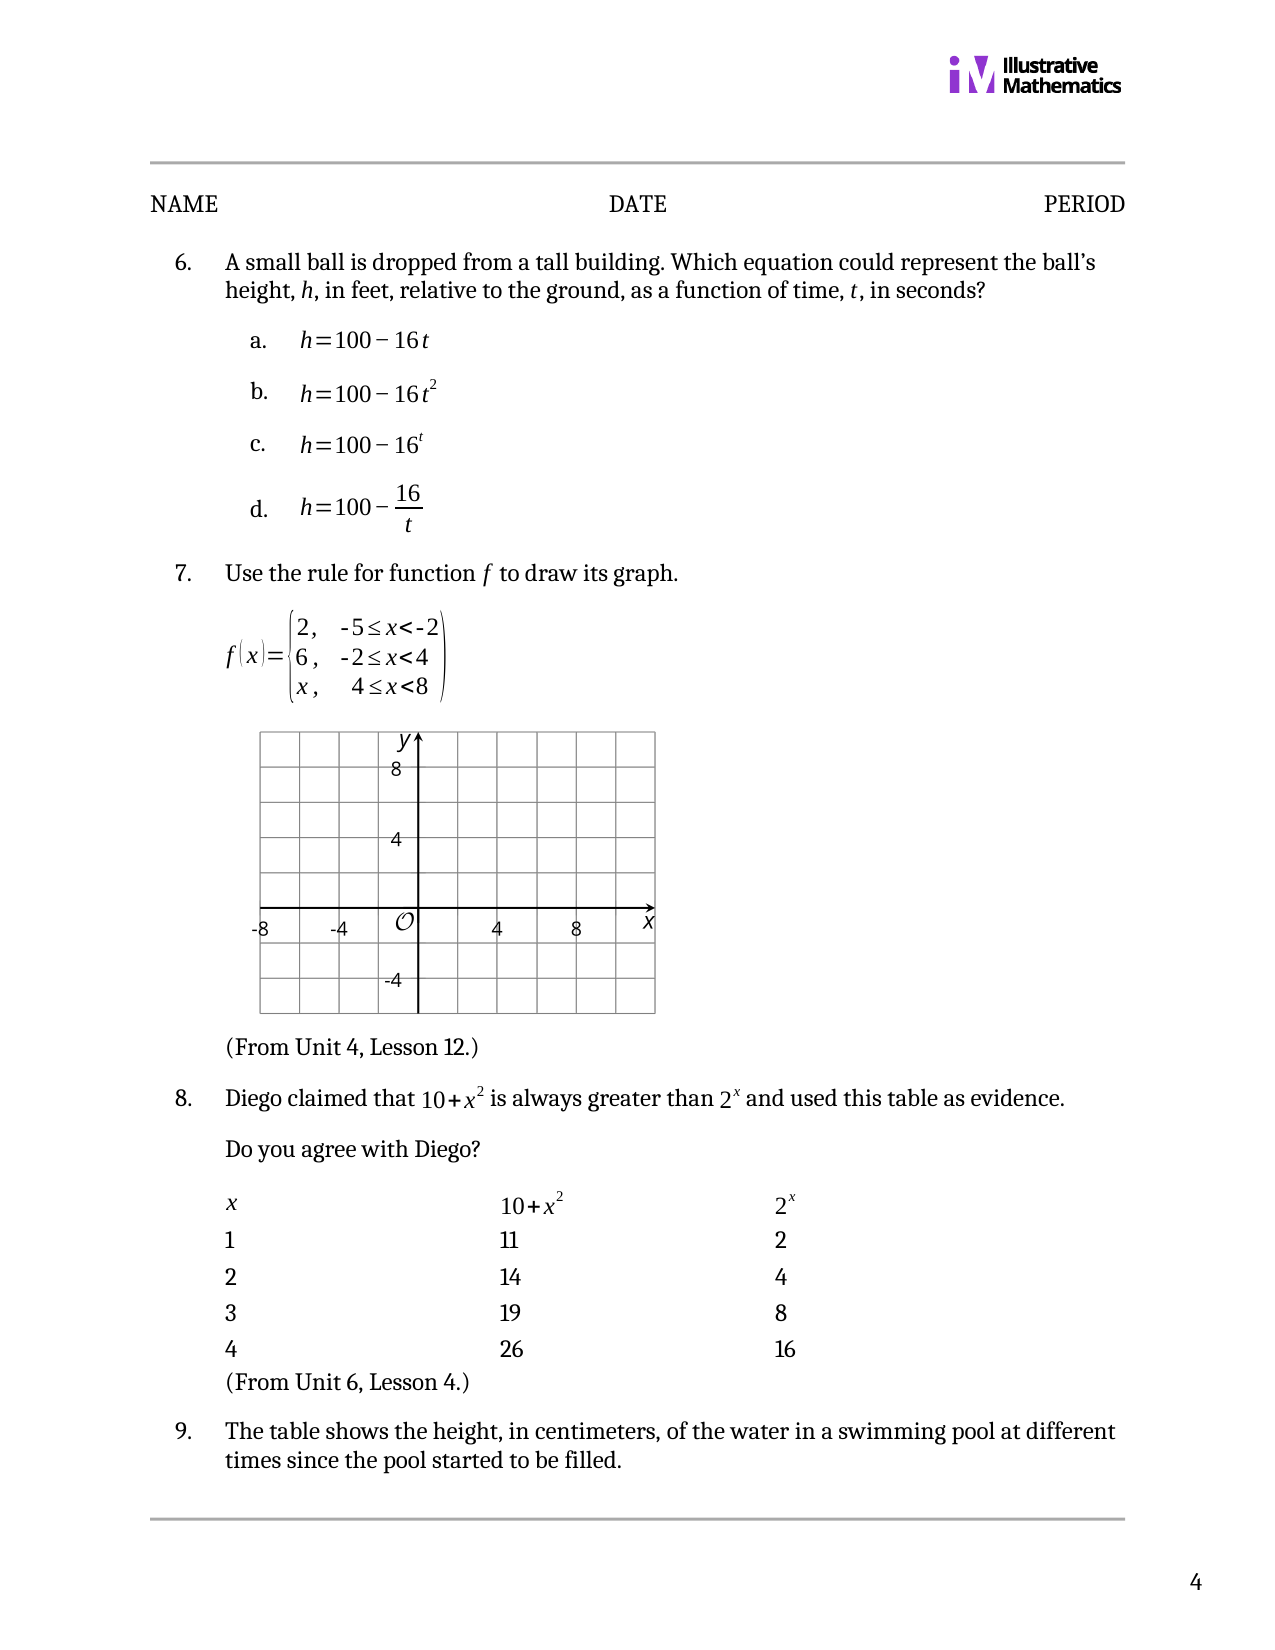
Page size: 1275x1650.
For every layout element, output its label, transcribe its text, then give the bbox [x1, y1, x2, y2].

list Diego claimed that is always greater than and used this table as evidence. [175, 1082, 1125, 1114]
table_cell 4 [139, 1331, 414, 1368]
table_cell 8 [689, 1295, 964, 1331]
table_header [414, 1184, 689, 1223]
list Do you agree with Diego? [175, 1134, 1125, 1163]
list Use the rule for function to draw its graph. [175, 559, 1125, 588]
table_cell 14 [414, 1259, 689, 1295]
list The table shows the height, in centimeters, of the water in a swimming pool at different times since the pool started to be filled. [175, 1417, 1125, 1475]
picture [949, 55, 1121, 93]
list (From Unit 6, Lesson 4.) [175, 1368, 1125, 1396]
table_cell 2 [689, 1223, 964, 1259]
table_cell 2 [139, 1259, 414, 1295]
table_cell 16 [689, 1331, 964, 1368]
table_cell 11 [414, 1223, 689, 1259]
table_header [139, 1184, 414, 1223]
table_cell 19 [414, 1295, 689, 1331]
table_cell 3 [139, 1295, 414, 1331]
table_cell 4 [689, 1259, 964, 1295]
list A small ball is dropped from a tall building. Which equation could represent the ball’s height, , in feet, relative to the ground, as a function of time, , in seconds? [175, 247, 1125, 305]
table_cell 1 [139, 1223, 414, 1259]
list (From Unit 4, Lesson 12.) [175, 1033, 1125, 1062]
picture [243, 725, 663, 1023]
table_header [689, 1184, 964, 1223]
table_cell 26 [414, 1331, 689, 1368]
